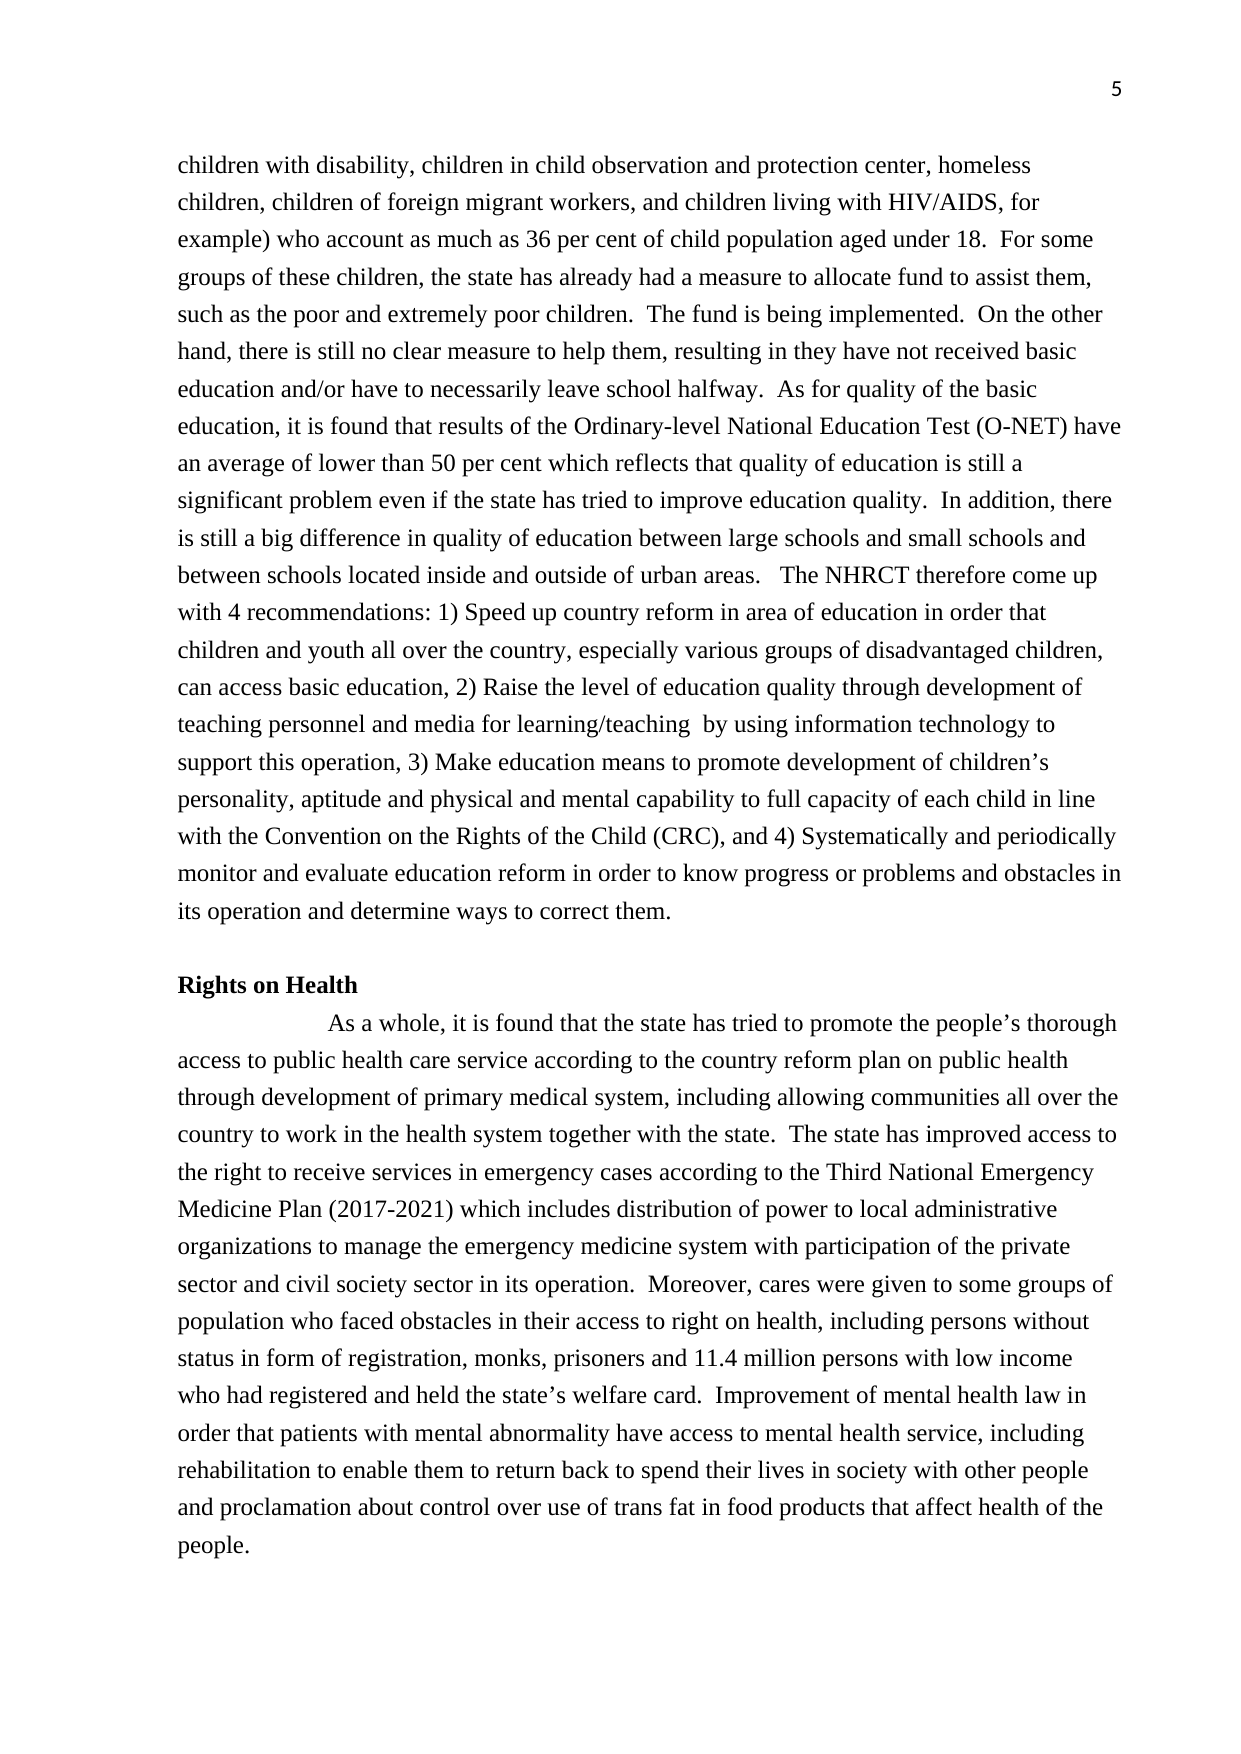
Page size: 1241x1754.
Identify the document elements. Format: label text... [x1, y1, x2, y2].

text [177, 150, 1122, 924]
text Rights on Health [177, 970, 1122, 999]
text As a whole, it is found that the state has tried to promote the people’s thorough access to public health care service according to the country reform plan on public health through development of primary medical system, including allowing communities all over the country to work in the health system together with the state. The state has improved access to the right to receive services in emergency cases according to the Third National Emergency Medicine Plan (2017-2021) which includes distribution of power to local administrative organizations to manage the emergency medicine system with participation of the private sector and civil society sector in its operation. Moreover, cares were given to some groups of population who faced obstacles in their access to right on health, including persons without status in form of registration, monks, prisoners and 11.4 million persons with low income who had registered and held the state’s welfare card. Improvement of mental health law in order that patients with mental abnormality have access to mental health service, including rehabilitation to enable them to return back to spend their lives in society with other people and proclamation about control over use of trans fat in food products that affect health of the people. [177, 1008, 1122, 1558]
